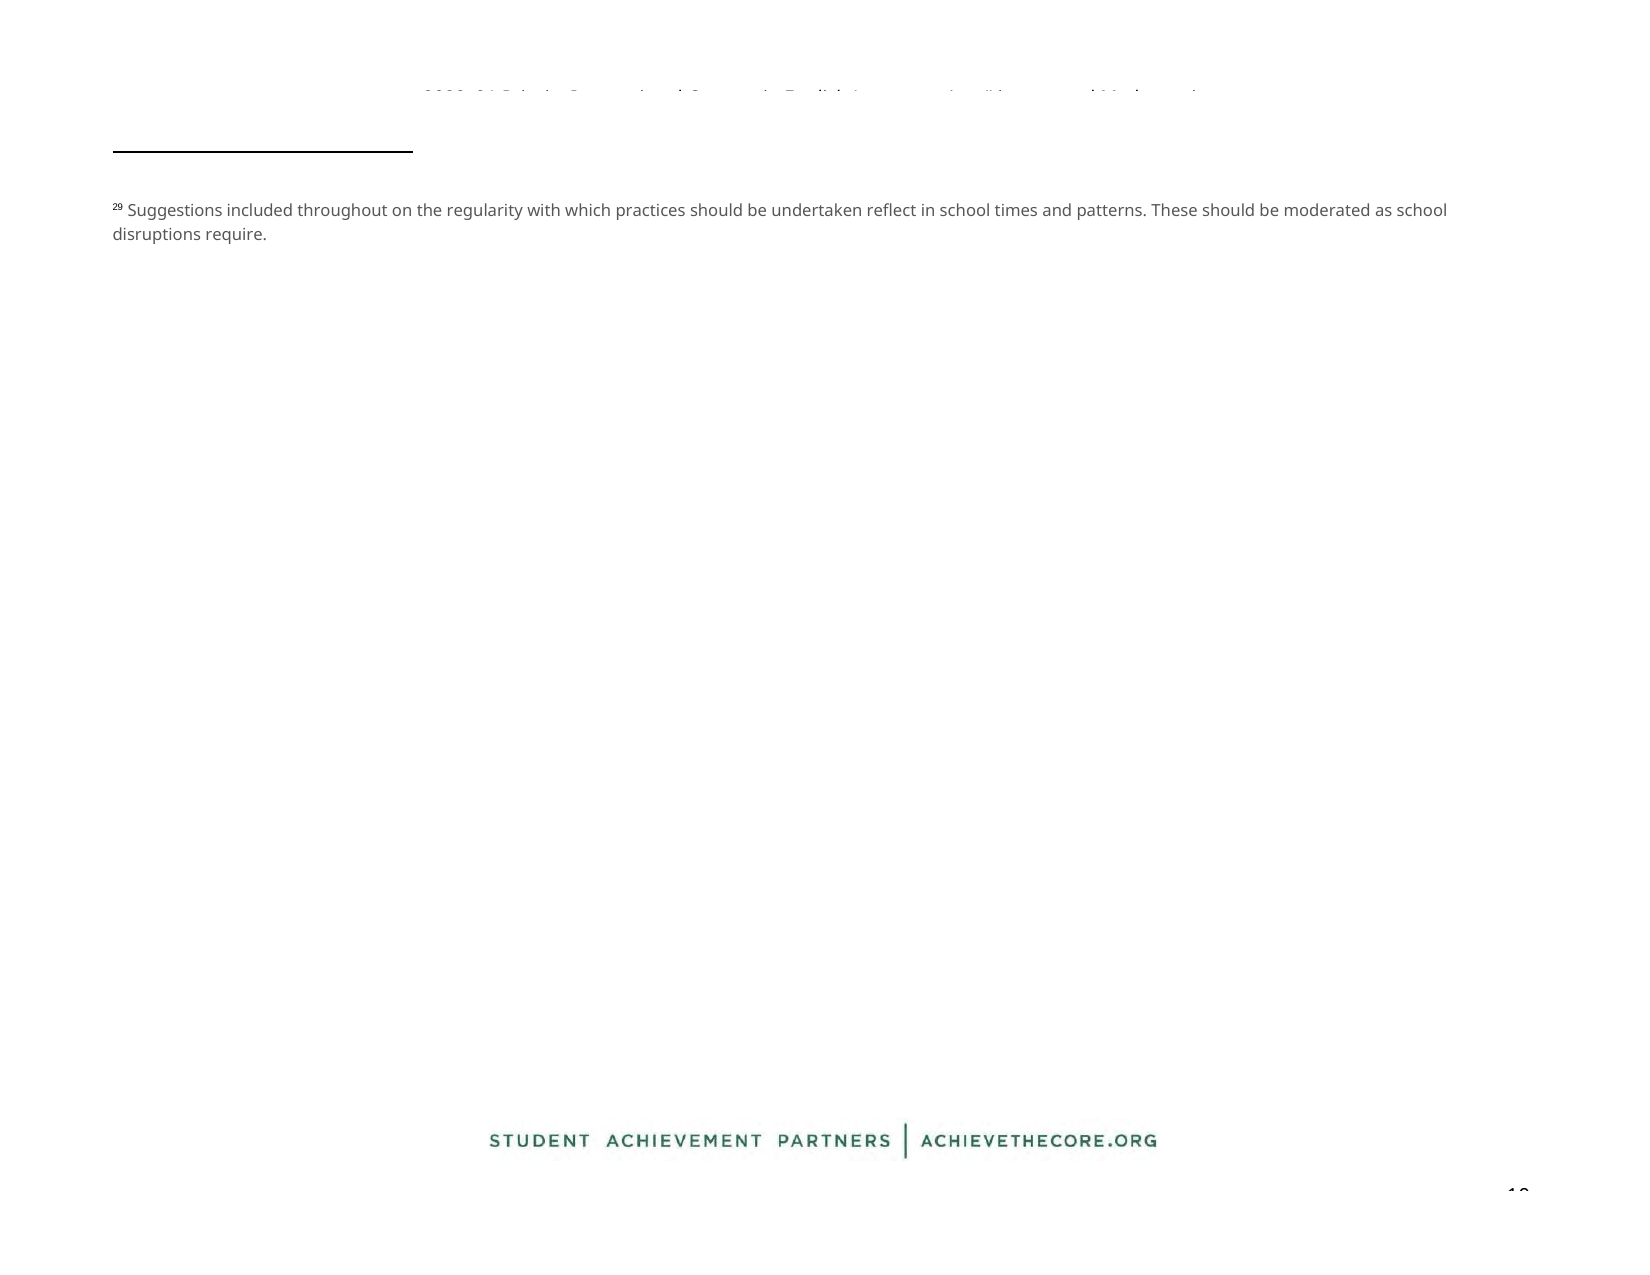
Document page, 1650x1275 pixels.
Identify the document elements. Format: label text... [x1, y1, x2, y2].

picture [488, 1118, 1160, 1161]
text 29 Suggestions included throughout on the regularity with which practices should be undertaken reflect in school times and patterns. These should be moderated as school disruptions require. [112, 199, 1523, 245]
